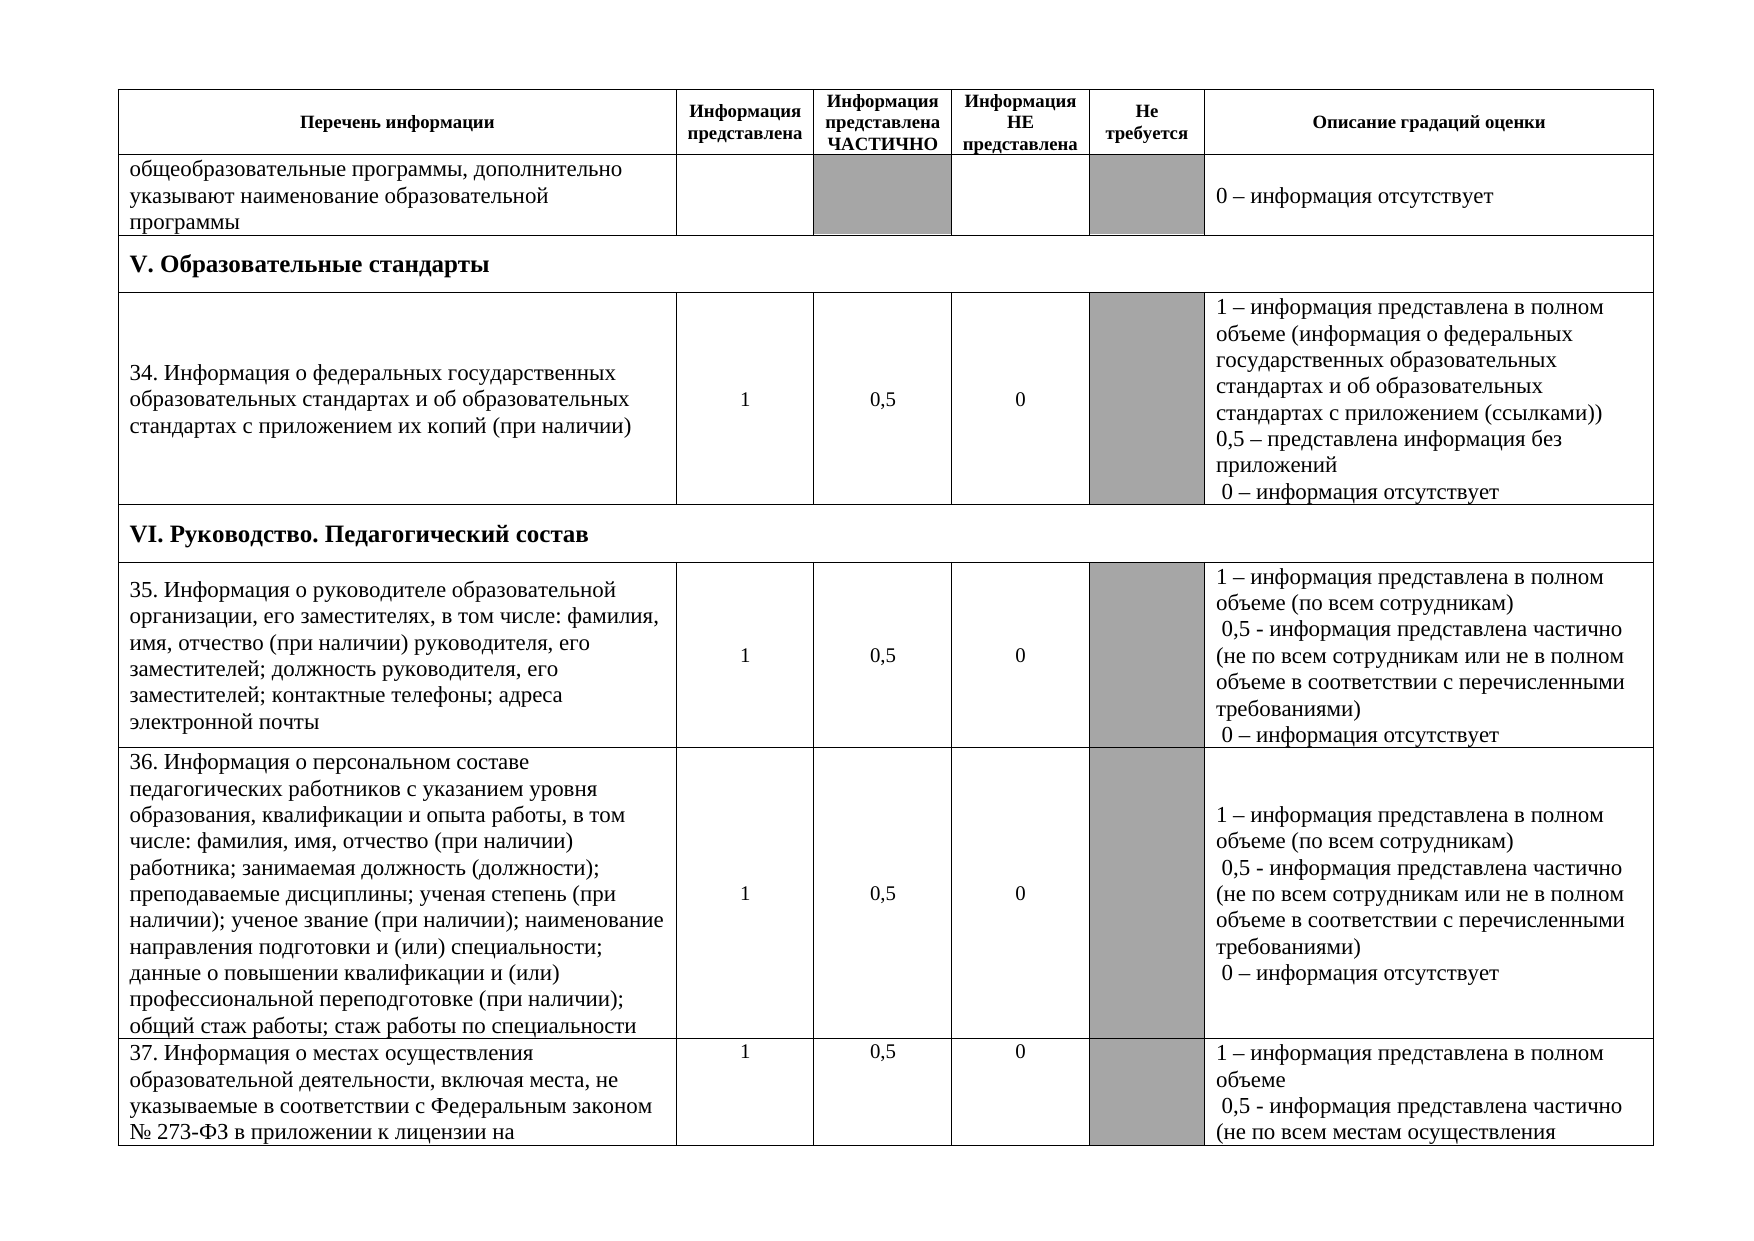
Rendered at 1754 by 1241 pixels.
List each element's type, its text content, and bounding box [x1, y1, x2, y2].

table_cell 0,5 [814, 563, 951, 747]
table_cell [119, 1039, 676, 1145]
table_cell 0,5 [814, 748, 951, 1038]
table_cell VI. Руководство. Педагогический состав [119, 505, 1653, 562]
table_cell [1205, 1039, 1653, 1145]
table_cell 1 [677, 1039, 813, 1145]
table_cell [1090, 563, 1204, 747]
table_cell 34. Информация о федеральных государственных образовательных стандартах и об образовательных стандартах с приложением их копий (при наличии) [119, 293, 676, 504]
table_cell 0 [952, 563, 1089, 747]
table_cell 1 – информация представлена в полном объеме (по всем сотрудникам) 0,5 - информация представлена частично (не по всем сотрудникам или не в полном объеме в соответствии с перечисленными требованиями) 0 – информация отсутствует [1205, 563, 1653, 747]
table_header Не требуется [1090, 90, 1204, 154]
table_cell [1090, 1039, 1204, 1145]
table_cell [1090, 748, 1204, 1038]
table_cell [1090, 155, 1204, 234]
table_header Описание градаций оценки [1205, 90, 1653, 154]
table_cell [1205, 155, 1653, 234]
table_cell 35. Информация о руководителе образовательной организации, его заместителях, в том числе: фамилия, имя, отчество (при наличии) руководителя, его заместителей; должность руководителя, его заместителей; контактные телефоны; адреса электронной почты [119, 563, 676, 747]
table_cell 0 [952, 293, 1089, 504]
table_header Перечень информации [119, 90, 676, 154]
table_cell 1 [677, 748, 813, 1038]
table_cell [814, 155, 951, 234]
table_cell 1 [677, 155, 813, 234]
table_cell 1 [677, 563, 813, 747]
table_cell 1 – информация представлена в полном объеме (по всем сотрудникам) 0,5 - информация представлена частично (не по всем сотрудникам или не в полном объеме в соответствии с перечисленными требованиями) 0 – информация отсутствует [1205, 748, 1653, 1038]
table_cell 0,5 [814, 293, 951, 504]
table_cell V. Образовательные стандарты [119, 236, 1653, 292]
table_cell 1 – информация представлена в полном объеме (информация о федеральных государственных образовательных стандартах и об образовательных стандартах с приложением (ссылками)) 0,5 – представлена информация без приложений 0 – информация отсутствует [1205, 293, 1653, 504]
table_cell 0 [952, 748, 1089, 1038]
table_header Информация представлена [677, 90, 813, 154]
table_header Информация представлена ЧАСТИЧНО [814, 90, 951, 154]
table_cell 0 [952, 155, 1089, 234]
table_cell 1 [677, 293, 813, 504]
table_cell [119, 155, 676, 234]
table_cell 0,5 [814, 1039, 951, 1145]
table_header Информация НЕ представлена [952, 90, 1089, 154]
table_cell 36. Информация о персональном составе педагогических работников с указанием уровня образования, квалификации и опыта работы, в том числе: фамилия, имя, отчество (при наличии) работника; занимаемая должность (должности); преподаваемые дисциплины; ученая степень (при наличии); ученое звание (при наличии); наименование направления подготовки и (или) специальности; данные о повышении квалификации и (или) профессиональной переподготовке (при наличии); общий стаж работы; стаж работы по специальности [119, 748, 676, 1038]
table_cell 0 [952, 1039, 1089, 1145]
table_cell [1090, 293, 1204, 504]
